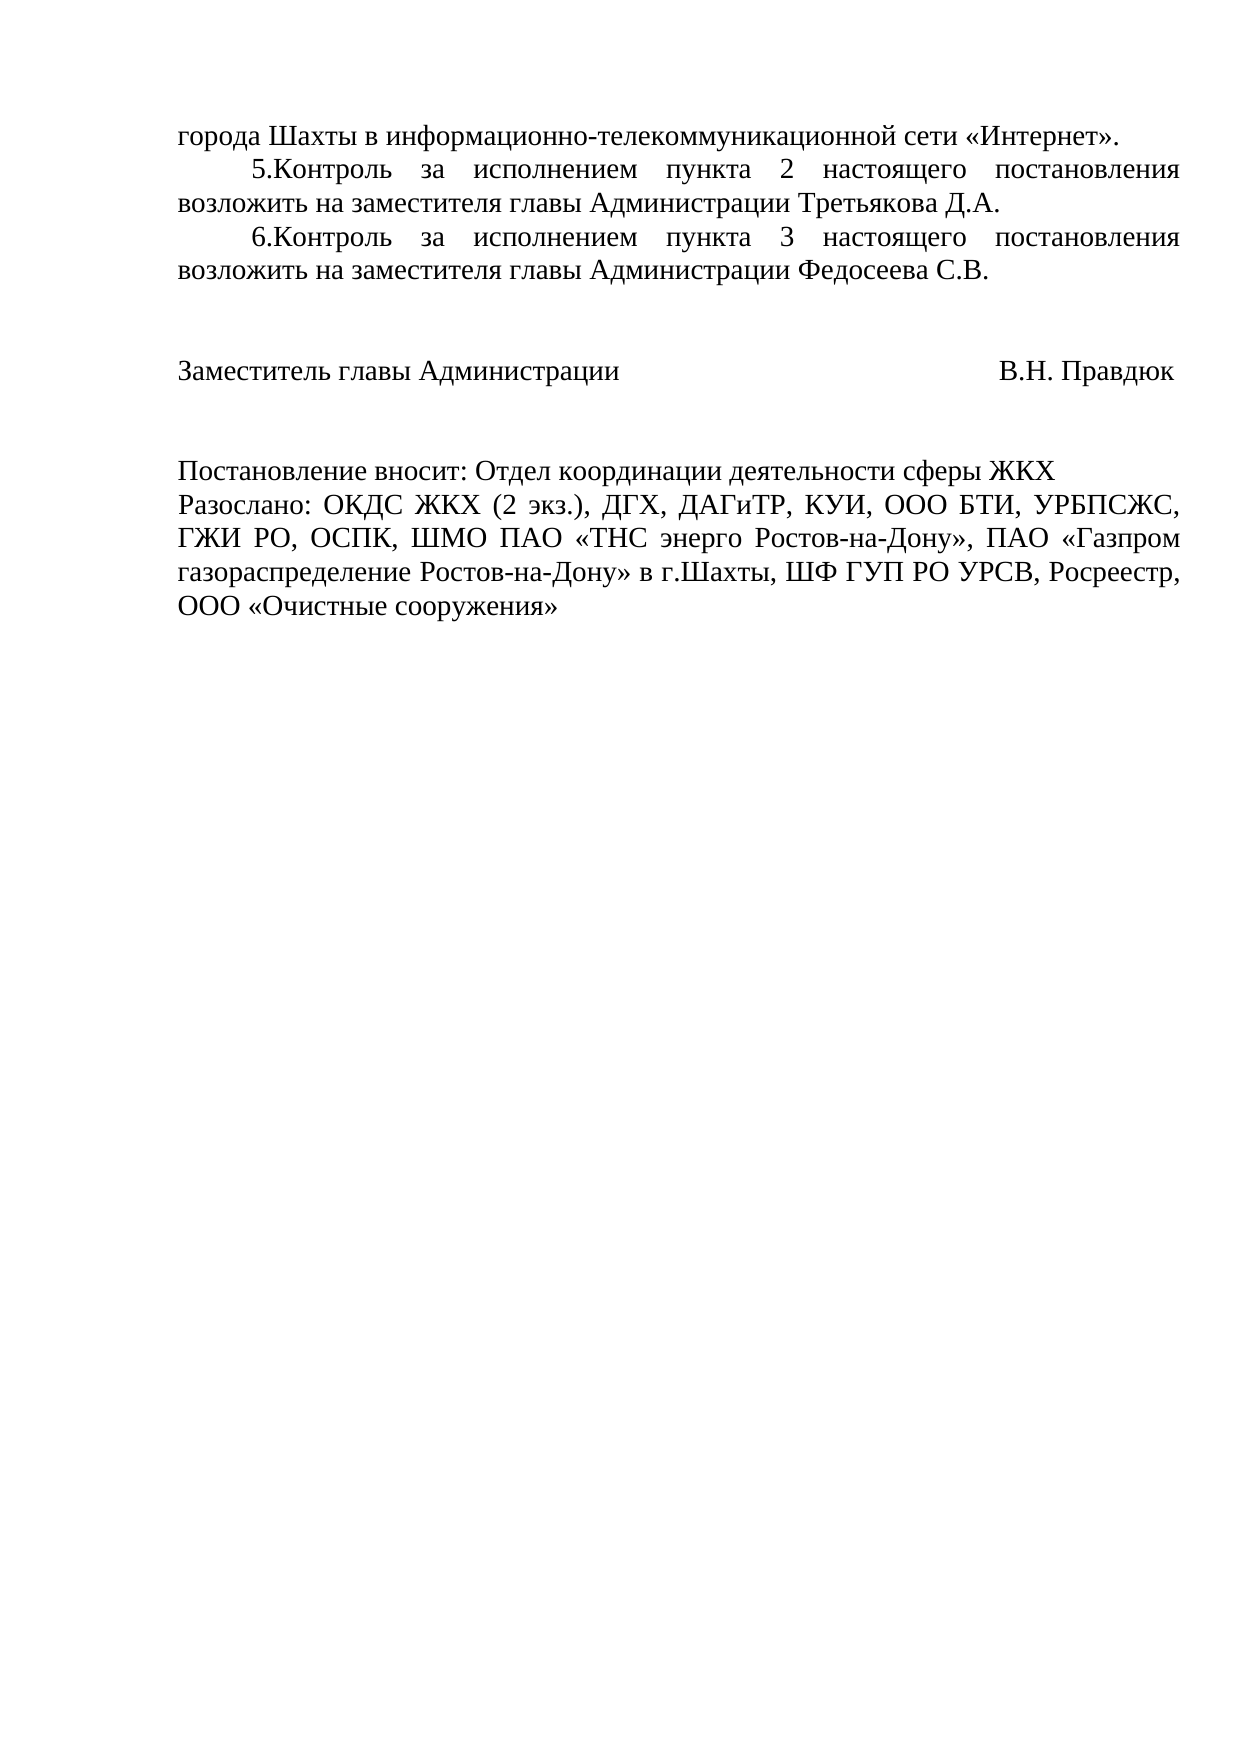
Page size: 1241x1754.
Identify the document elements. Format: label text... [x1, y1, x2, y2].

text 5.Контроль за исполнением пункта 2 настоящего постановления возложить на заместителя главы Администрации Третьякова Д.А. [177, 152, 1181, 219]
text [177, 118, 1181, 152]
text Постановление вносит: Отдел координации деятельности сферы ЖКХ [177, 453, 1181, 487]
text Разослано: ОКДС ЖКХ (2 экз.), ДГХ, ДАГиТР, КУИ, ООО БТИ, УРБПСЖС, ГЖИ РО, ОСПК, ШМО ПАО «ТНС энерго Ростов-на-Дону», ПАО «Газпром газораспределение Ростов-на-Дону» в г.Шахты, ШФ ГУП РО УРСВ, Росреестр, ООО «Очистные сооружения» [177, 487, 1181, 621]
text 6.Контроль за исполнением пункта 3 настоящего постановления возложить на заместителя главы Администрации Федосеева С.В. [177, 219, 1181, 286]
text Заместитель главы Администрации В.Н. Правдюк [177, 353, 1181, 386]
